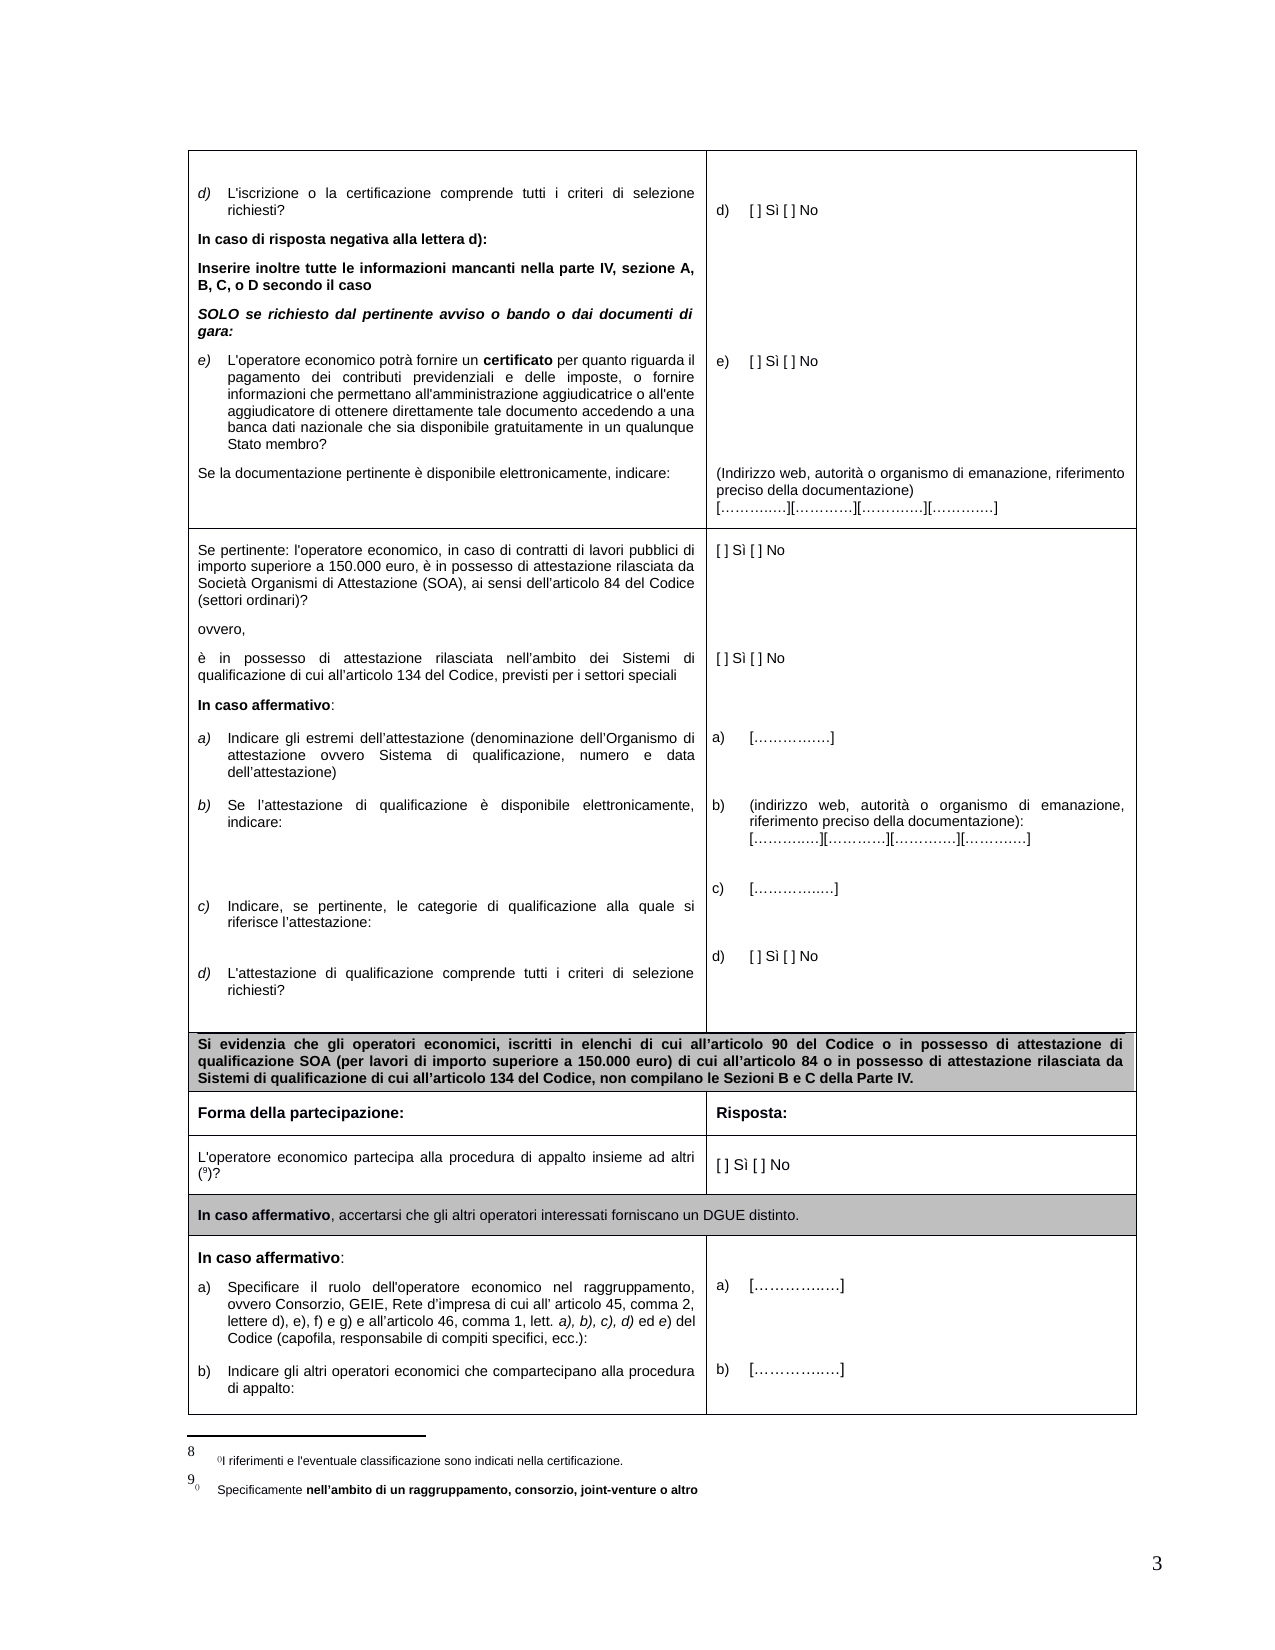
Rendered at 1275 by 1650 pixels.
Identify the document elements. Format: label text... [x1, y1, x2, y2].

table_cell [189, 151, 706, 528]
table_cell Forma della partecipazione: [189, 1092, 706, 1135]
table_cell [189, 1236, 706, 1414]
table_cell [ ] Sì [ ] No [707, 1136, 1136, 1194]
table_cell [707, 1236, 1136, 1414]
table_cell Risposta: [707, 1092, 1136, 1135]
table_cell [ ] Sì [ ] No [ ] Sì [ ] No [………….…] (indirizzo web, autorità o organismo di emanazione, riferimento preciso della documentazione): [………..…][…………][……….…][……….…] […………..…] [ ] Sì [ ] No [707, 529, 1136, 1032]
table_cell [707, 151, 1136, 528]
table_cell Se pertinente: l'operatore economico, in caso di contratti di lavori pubblici di importo superiore a 150.000 euro, è in possesso di attestazione rilasciata da Società Organismi di Attestazione (SOA), ai sensi dell’articolo 84 del Codice (settori ordinari)? ovvero, è in possesso di attestazione rilasciata nell’ambito dei Sistemi di qualificazione di cui all’articolo 134 del Codice, previsti per i settori speciali In caso affermativo: Indicare gli estremi dell’attestazione (denominazione dell’Organismo di attestazione ovvero Sistema di qualificazione, numero e data dell’attestazione) Se l’attestazione di qualificazione è disponibile elettronicamente, indicare: Indicare, se pertinente, le categorie di qualificazione alla quale si riferisce l’attestazione: L'attestazione di qualificazione comprende tutti i criteri di selezione richiesti? [189, 529, 706, 1032]
table_cell L'operatore economico partecipa alla procedura di appalto insieme ad altri ()? [189, 1136, 706, 1194]
table_cell In caso affermativo, accertarsi che gli altri operatori interessati forniscano un DGUE distinto. [189, 1195, 1136, 1235]
